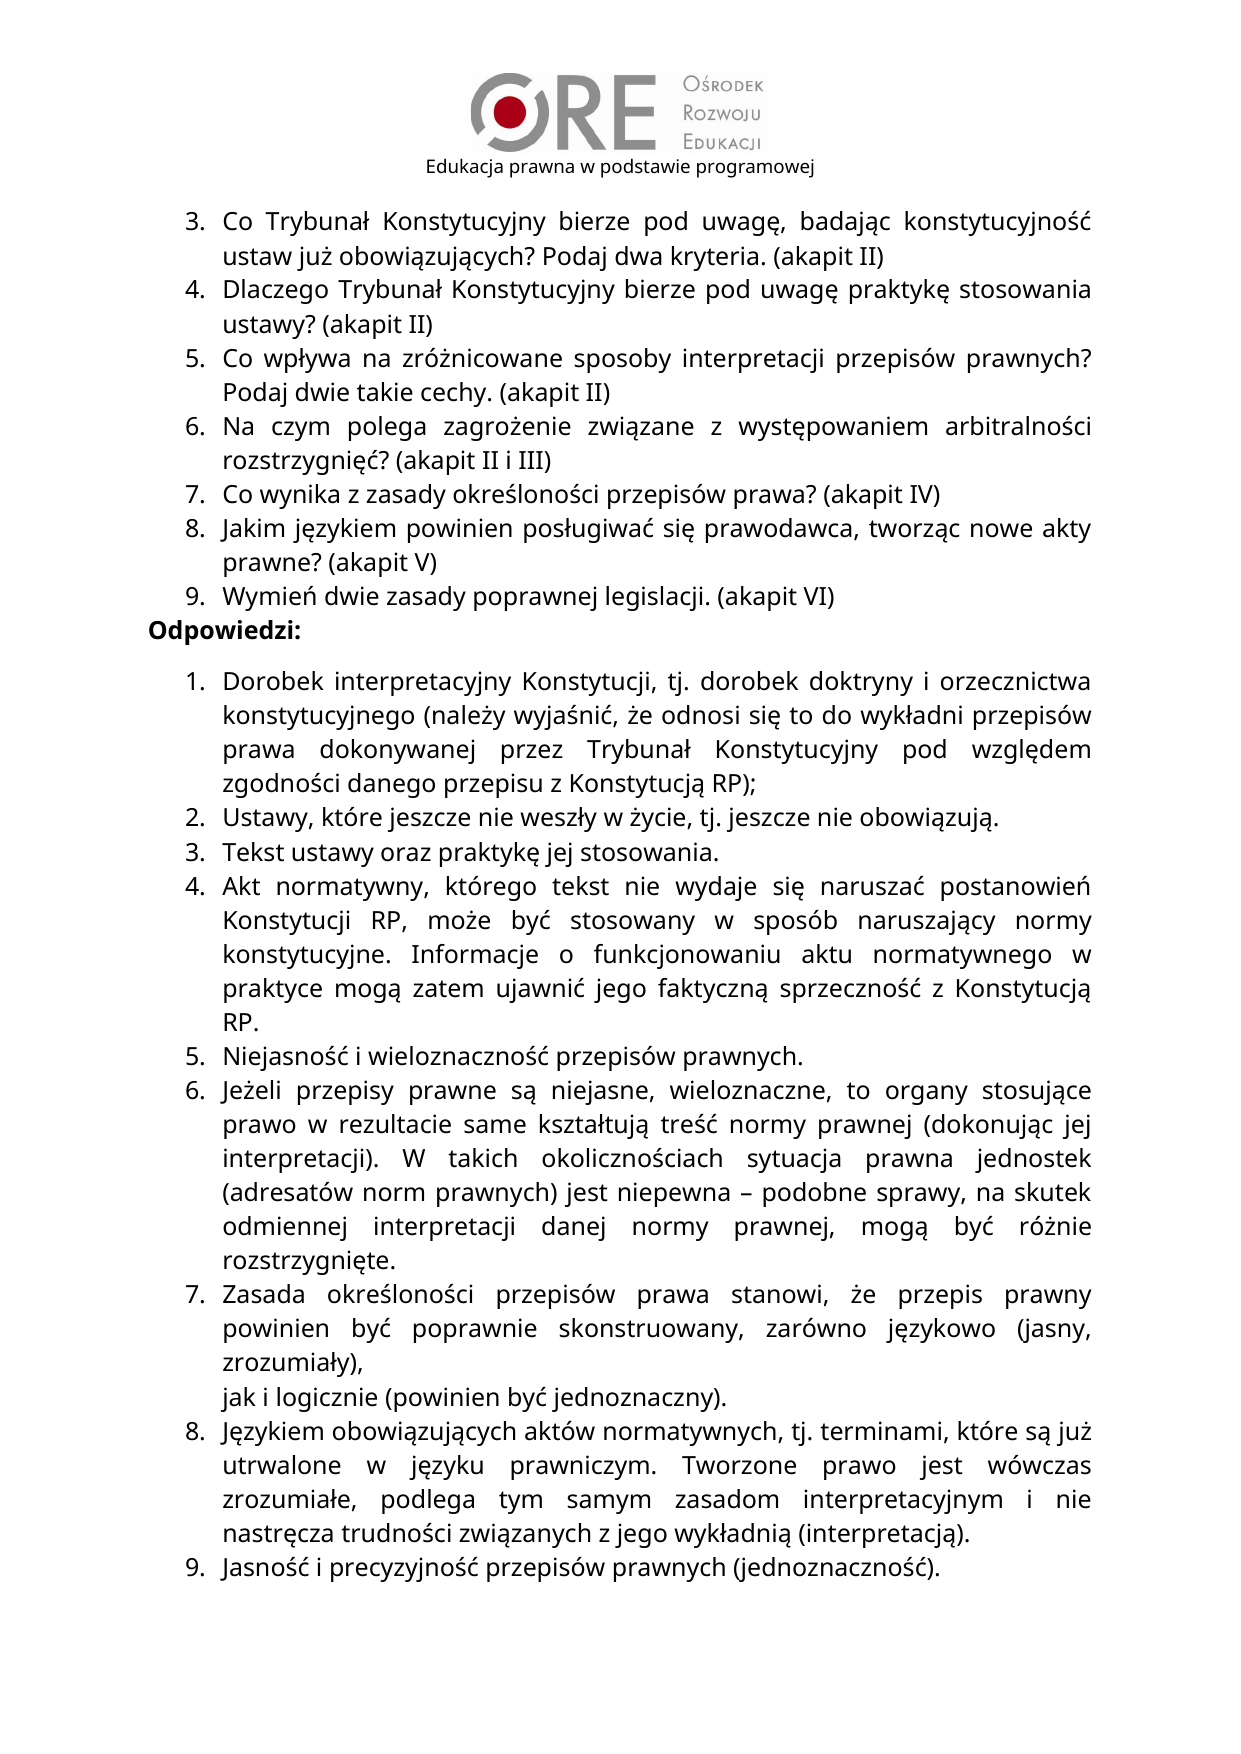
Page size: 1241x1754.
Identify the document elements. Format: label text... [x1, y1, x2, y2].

list Akt normatywny, którego tekst nie wydaje się naruszać postanowień Konstytucji RP, może być stosowany w sposób naruszający normy konstytucyjne. Informacje o funkcjonowaniu aktu normatywnego w praktyce mogą zatem ujawnić jego faktyczną sprzeczność z Konstytucją RP. [185, 868, 1093, 1038]
list Wymień dwie zasady poprawnej legislacji. (akapit VI) [185, 579, 1093, 613]
list Ustawy, które jeszcze nie weszły w życie, tj. jeszcze nie obowiązują. [185, 800, 1093, 834]
list Tekst ustawy oraz praktykę jej stosowania. [185, 834, 1093, 868]
list Co wynika z zasady określoności przepisów prawa? (akapit IV) [185, 477, 1093, 511]
list Jakim językiem powinien posługiwać się prawodawca, tworząc nowe akty prawne? (akapit V) [185, 511, 1093, 579]
list Dlaczego Trybunał Konstytucyjny bierze pod uwagę praktykę stosowania ustawy? (akapit II) [185, 272, 1093, 340]
list Jeżeli przepisy prawne są niejasne, wieloznaczne, to organy stosujące prawo w rezultacie same kształtują treść normy prawnej (dokonując jej interpretacji). W takich okolicznościach sytuacja prawna jednostek (adresatów norm prawnych) jest niepewna – podobne sprawy, na skutek odmiennej interpretacji danej normy prawnej, mogą być różnie rozstrzygnięte. [185, 1073, 1093, 1277]
list Zasada określoności przepisów prawa stanowi, że przepis prawny powinien być poprawnie skonstruowany, zarówno językowo (jasny, zrozumiały), jak i logicznie (powinien być jednoznaczny). [185, 1277, 1093, 1413]
picture [470, 73, 770, 153]
list Co wpływa na zróżnicowane sposoby interpretacji przepisów prawnych? Podaj dwie takie cechy. (akapit II) [185, 340, 1093, 408]
list Na czym polega zagrożenie związane z występowaniem arbitralności rozstrzygnięć? (akapit II i III) [185, 408, 1093, 477]
list Jasność i precyzyjność przepisów prawnych (jednoznaczność). [185, 1549, 1093, 1583]
list Niejasność i wieloznaczność przepisów prawnych. [185, 1038, 1093, 1073]
list Językiem obowiązujących aktów normatywnych, tj. terminami, które są już utrwalone w języku prawniczym. Tworzone prawo jest wówczas zrozumiałe, podlega tym samym zasadom interpretacyjnym i nie nastręcza trudności związanych z jego wykładnią (interpretacją). [185, 1413, 1093, 1549]
list Co Trybunał Konstytucyjny bierze pod uwagę, badając konstytucyjność ustaw już obowiązujących? Podaj dwa kryteria. (akapit II) [185, 204, 1093, 272]
list Dorobek interpretacyjny Konstytucji, tj. dorobek doktryny i orzecznictwa konstytucyjnego (należy wyjaśnić, że odnosi się to do wykładni przepisów prawa dokonywanej przez Trybunał Konstytucyjny pod względem zgodności danego przepisu z Konstytucją RP); [185, 664, 1093, 800]
text Odpowiedzi: [148, 613, 1093, 647]
